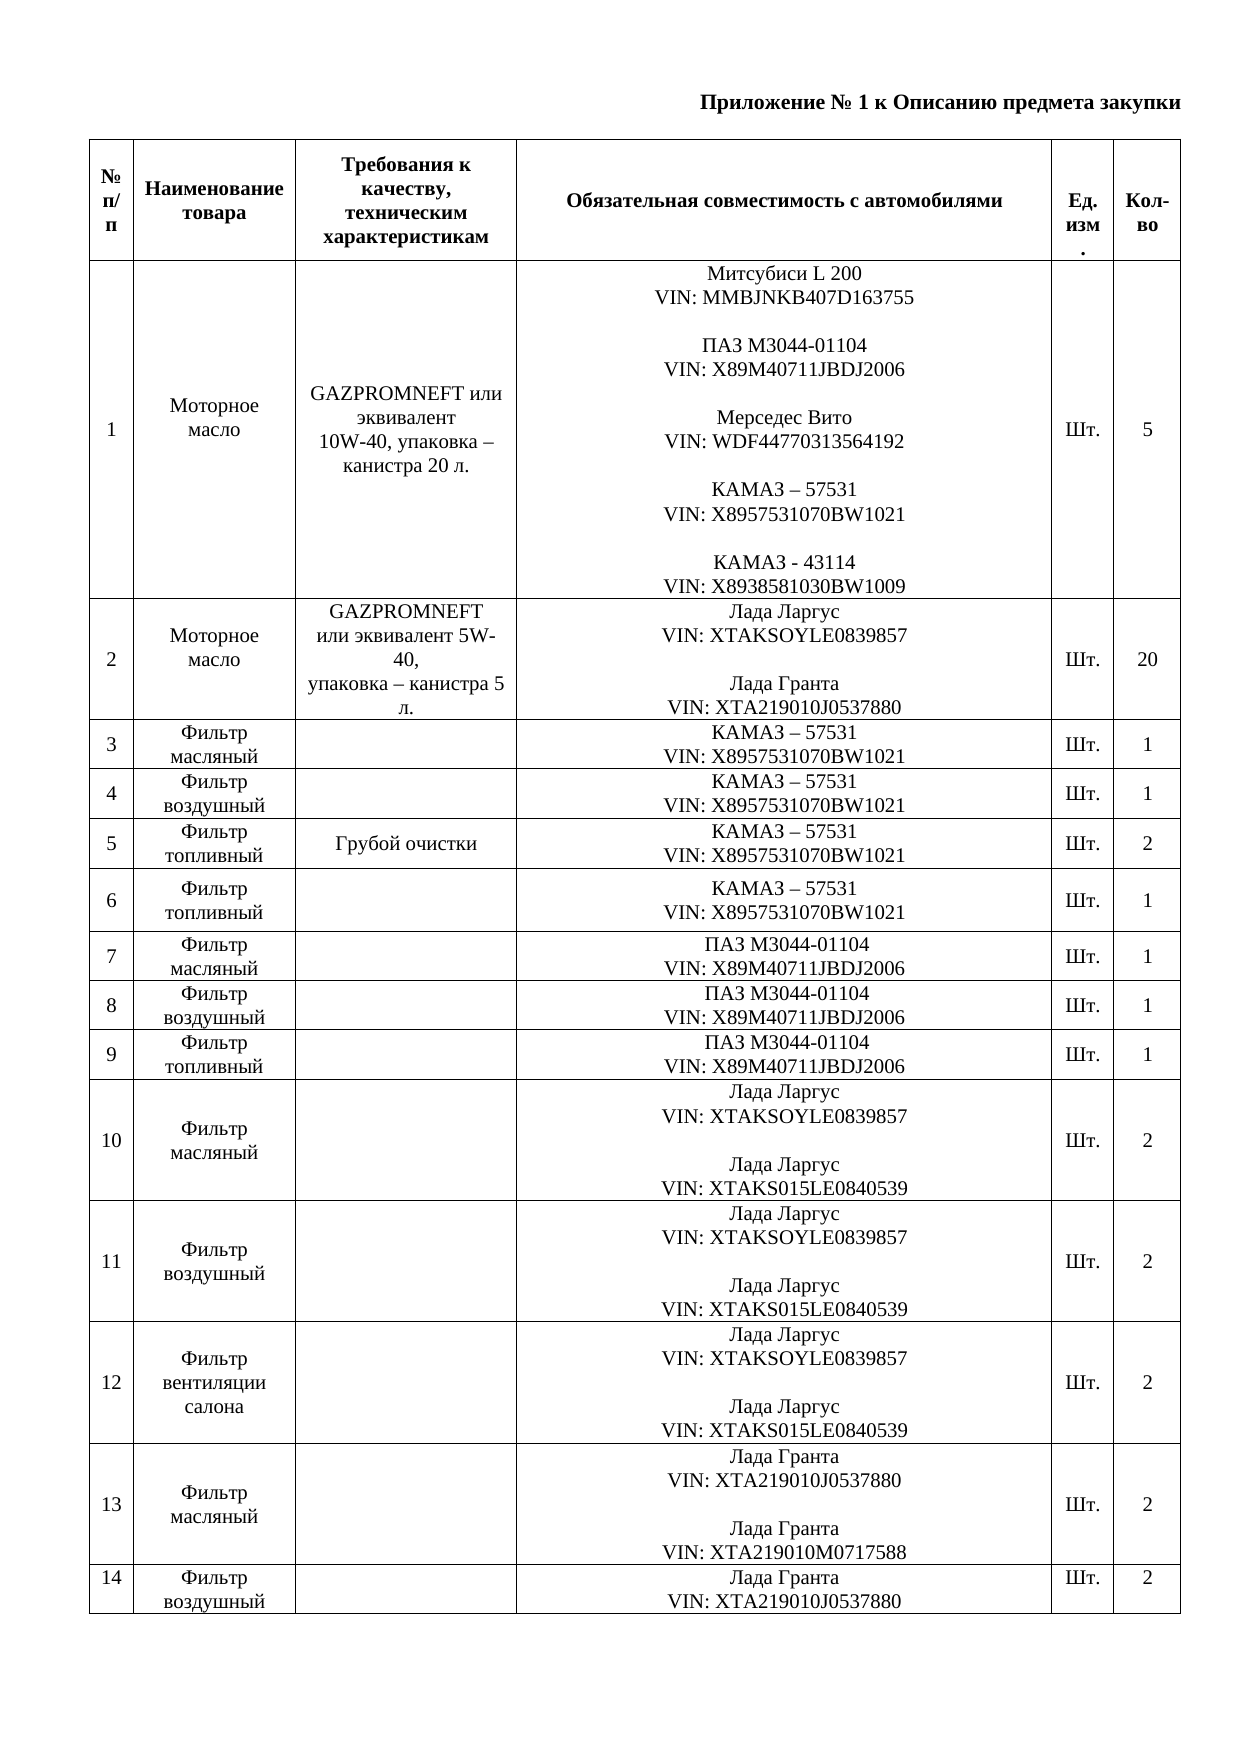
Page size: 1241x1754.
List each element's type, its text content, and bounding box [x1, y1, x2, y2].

table_cell 2 [1114, 1080, 1180, 1200]
table_cell Митсубиси L 200 VIN: MMBJNKB407D163755 ПАЗ М3044-01104 VIN: X89M40711JBDJ2006 Мерседес Вито VIN: WDF44770313564192 КАМАЗ – 57531 VIN: X8957531070BW1021 КАМАЗ - 43114 VIN: Х8938581030BW1009 [517, 261, 1051, 598]
table_cell [296, 1030, 516, 1078]
table_header Наименование товара [134, 140, 295, 260]
table_cell 5 [1114, 261, 1180, 598]
table_cell 12 [90, 1322, 133, 1442]
table_cell 10 [90, 1080, 133, 1200]
table_cell КАМАЗ – 57531 VIN: X8957531070BW1021 [517, 819, 1051, 867]
table_cell Лада Ларгус VIN: XTAKSOYLE0839857 Лада Ларгус VIN: XTAKS015LE0840539 [517, 1080, 1051, 1200]
table_cell Шт. [1052, 932, 1113, 980]
table_header Ед. изм. [1052, 140, 1113, 260]
table_cell 2 [1114, 1201, 1180, 1321]
table_cell GAZPROMNEFT или эквивалент 10W-40, упаковка – канистра 20 л. [296, 261, 516, 598]
table_cell 2 [1114, 1444, 1180, 1564]
table_cell Фильтр топливный [134, 819, 295, 867]
table_cell Фильтр воздушный [134, 981, 295, 1029]
table_cell КАМАЗ – 57531 VIN: X8957531070BW1021 [517, 769, 1051, 817]
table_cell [517, 1444, 1051, 1564]
table_cell [296, 1201, 516, 1321]
table_cell Фильтр масляный [134, 932, 295, 980]
table_cell [296, 981, 516, 1029]
table_cell [296, 1080, 516, 1200]
table_cell Шт. [1052, 1080, 1113, 1200]
table_cell [296, 869, 516, 931]
table_cell Шт. [1052, 819, 1113, 867]
table_cell 5 [90, 819, 133, 867]
table_cell 13 [90, 1444, 133, 1564]
table_header № п/п [90, 140, 133, 260]
table_header Обязательная совместимость с автомобилями [517, 140, 1051, 260]
table_cell Лада Ларгус VIN: XTAKSOYLE0839857 Лада Ларгус VIN: XTAKS015LE0840539 [517, 1201, 1051, 1321]
table_cell GAZPROMNEFT или эквивалент 5W-40, упаковка – канистра 5 л. [296, 599, 516, 719]
table_cell Фильтр топливный [134, 869, 295, 931]
table_cell [296, 1565, 516, 1613]
table_cell 2 [1114, 819, 1180, 867]
table_cell Фильтр масляный [134, 720, 295, 768]
table_cell Лада Ларгус VIN: XTAKSOYLE0839857 Лада Ларгус VIN: XTAKS015LE0840539 [517, 1322, 1051, 1442]
table_cell Шт. [1052, 1565, 1113, 1613]
table_cell Шт. [1052, 261, 1113, 598]
table_cell 11 [90, 1201, 133, 1321]
table_cell Шт. [1052, 720, 1113, 768]
table_cell 6 [90, 869, 133, 931]
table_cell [517, 1565, 1051, 1613]
table_cell 20 [1114, 599, 1180, 719]
table_cell [296, 769, 516, 817]
table_cell 9 [90, 1030, 133, 1078]
table_cell [296, 932, 516, 980]
table_cell 2 [1114, 1322, 1180, 1442]
table_cell Фильтр масляный [134, 1080, 295, 1200]
table_cell Шт. [1052, 1201, 1113, 1321]
table_cell 7 [90, 932, 133, 980]
table_cell 8 [90, 981, 133, 1029]
table_cell [296, 1444, 516, 1564]
table_cell КАМАЗ – 57531 VIN: X8957531070BW1021 [517, 869, 1051, 931]
table_cell 1 [1114, 720, 1180, 768]
table_cell Грубой очистки [296, 819, 516, 867]
table_cell 3 [90, 720, 133, 768]
table_cell Фильтр воздушный [134, 1201, 295, 1321]
table_cell Моторное масло [134, 261, 295, 598]
table_cell 2 [90, 599, 133, 719]
table_cell Фильтр масляный [134, 1444, 295, 1564]
table_cell Лада Ларгус VIN: XTAKSOYLE0839857 Лада Гранта VIN: XTA219010J0537880 [517, 599, 1051, 719]
table_header Кол-во [1114, 140, 1180, 260]
table_cell Шт. [1052, 981, 1113, 1029]
table_cell ПАЗ М3044-01104 VIN: X89M40711JBDJ2006 [517, 932, 1051, 980]
table_cell Моторное масло [134, 599, 295, 719]
table_cell 4 [90, 769, 133, 817]
table_cell КАМАЗ – 57531 VIN: X8957531070BW1021 [517, 720, 1051, 768]
table_cell Шт. [1052, 769, 1113, 817]
table_cell 14 [90, 1565, 133, 1613]
table_cell Шт. [1052, 869, 1113, 931]
table_cell Шт. [1052, 599, 1113, 719]
table_cell ПАЗ М3044-01104 VIN: X89M40711JBDJ2006 [517, 981, 1051, 1029]
table_cell 1 [1114, 981, 1180, 1029]
table_cell 1 [1114, 1030, 1180, 1078]
table_cell Шт. [1052, 1444, 1113, 1564]
table_cell Фильтр вентиляции салона [134, 1322, 295, 1442]
table_cell 1 [90, 261, 133, 598]
table_cell Фильтр воздушный [134, 1565, 295, 1613]
table_header Требования к качеству, техническим характеристикам [296, 140, 516, 260]
table_cell Шт. [1052, 1030, 1113, 1078]
table_cell 1 [1114, 769, 1180, 817]
table_cell 2 [1114, 1565, 1180, 1613]
table_cell Фильтр топливный [134, 1030, 295, 1078]
table_cell Шт. [1052, 1322, 1113, 1442]
table_cell [296, 720, 516, 768]
table_cell [296, 1322, 516, 1442]
table_cell ПАЗ М3044-01104 VIN: X89M40711JBDJ2006 [517, 1030, 1051, 1078]
text Приложение № 1 к Описанию предмета закупки [89, 89, 1181, 114]
table_cell Фильтр воздушный [134, 769, 295, 817]
table_cell 1 [1114, 869, 1180, 931]
table_cell 1 [1114, 932, 1180, 980]
